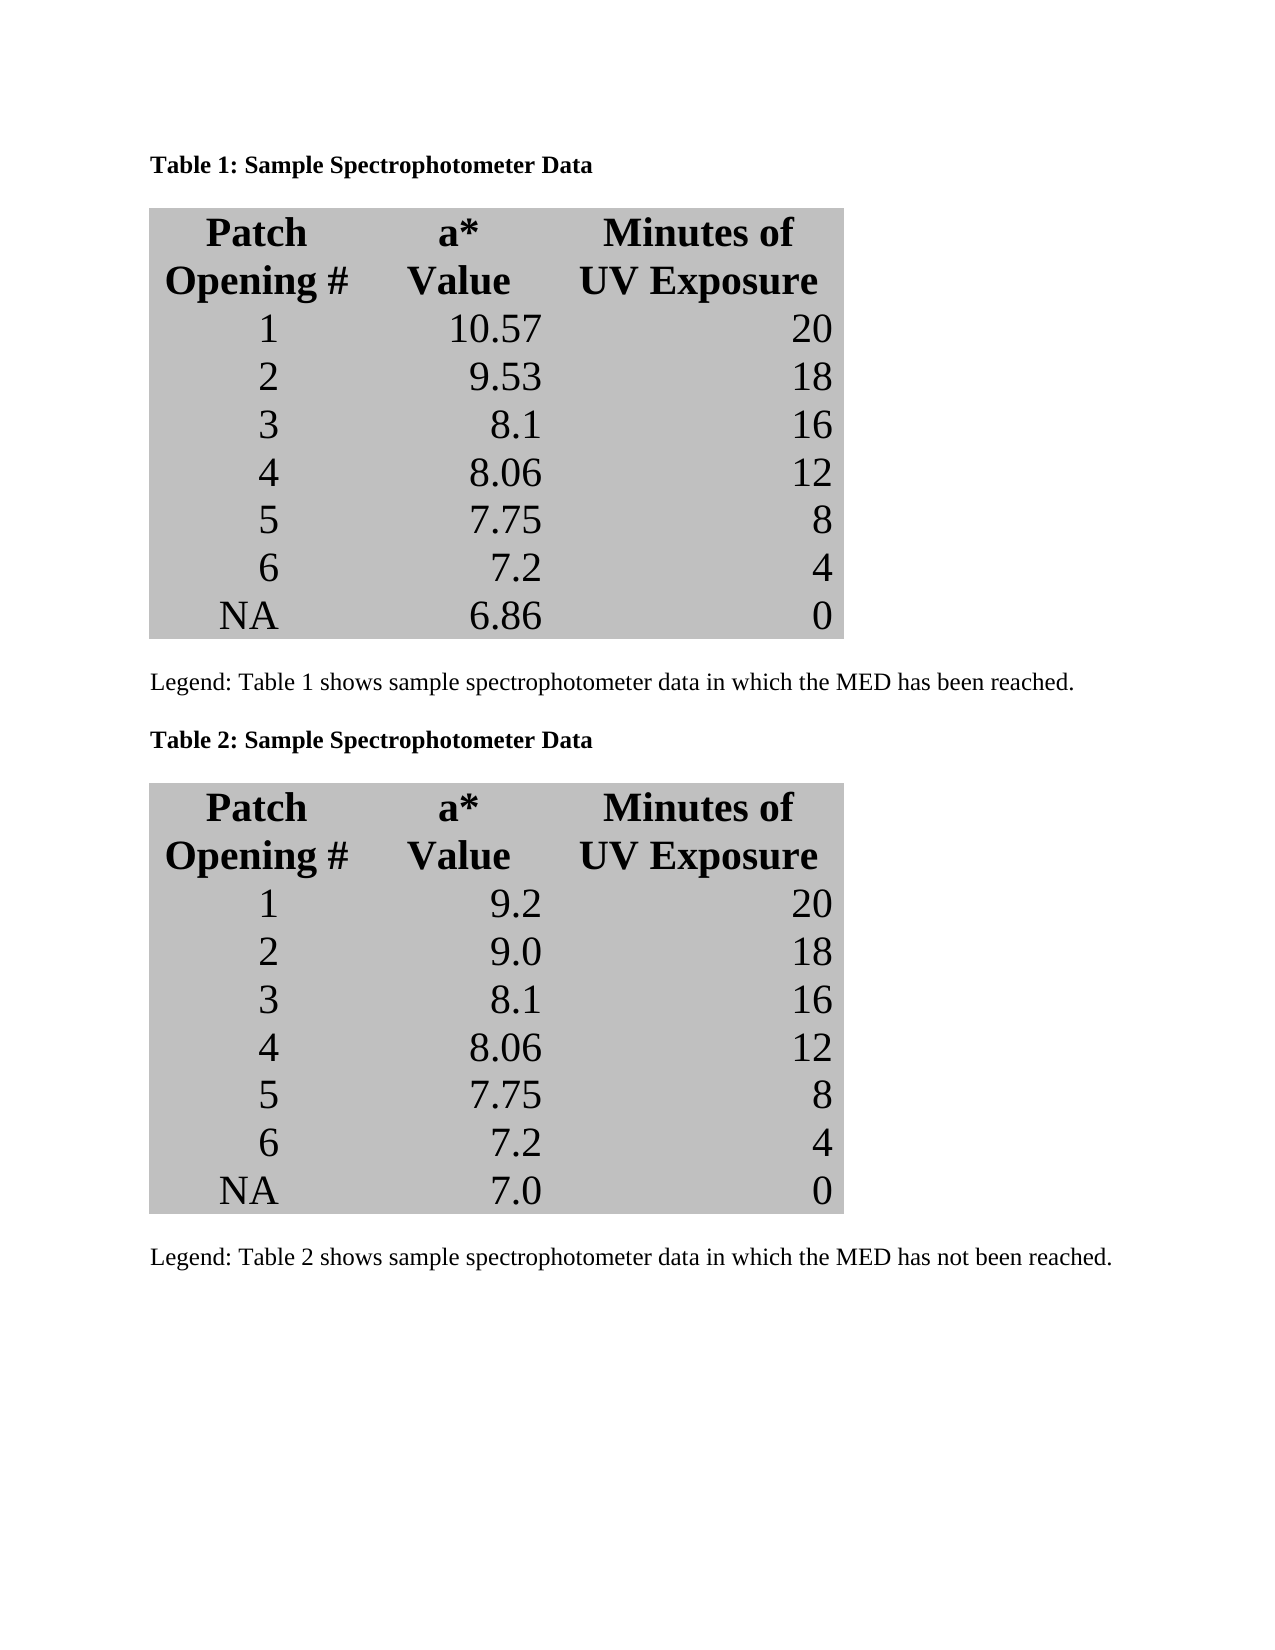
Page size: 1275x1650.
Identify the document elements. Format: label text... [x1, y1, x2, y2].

text Table 2: Sample Spectrophotometer Data [150, 725, 1125, 754]
table_cell 7.2 [290, 543, 553, 591]
table_cell 18 [553, 351, 844, 399]
table_header Minutes of UV Exposure [553, 208, 844, 303]
table_cell 1 [149, 878, 290, 926]
table_header Patch Opening # [149, 208, 364, 303]
table_cell 7.2 [290, 1118, 553, 1166]
table_cell NA [149, 1166, 290, 1214]
table_cell 4 [553, 1118, 844, 1166]
text Legend: Table 2 shows sample spectrophotometer data in which the MED has not been reached. [150, 1242, 1125, 1271]
table_cell 8.06 [290, 447, 553, 495]
table_cell 0 [553, 1166, 844, 1214]
table_cell 2 [149, 926, 290, 974]
table_cell 3 [149, 399, 290, 447]
table_cell 8.1 [290, 974, 553, 1022]
table_cell 0 [553, 591, 844, 639]
table_cell NA [149, 591, 290, 639]
table_cell 16 [553, 974, 844, 1022]
table_cell 6.86 [290, 591, 553, 639]
table_cell 8.06 [290, 1022, 553, 1070]
table_cell 7.75 [290, 1070, 553, 1118]
table_cell 9.0 [290, 926, 553, 974]
table_header a* Value [364, 208, 553, 303]
table_cell 8 [553, 495, 844, 543]
table_cell 16 [553, 399, 844, 447]
text Legend: Table 1 shows sample spectrophotometer data in which the MED has been reached. [150, 667, 1125, 696]
table_cell 20 [553, 303, 844, 351]
table_cell 5 [149, 1070, 290, 1118]
table_cell 4 [149, 447, 290, 495]
table_cell 9.2 [290, 878, 553, 926]
table_header Patch Opening # [149, 783, 364, 878]
table_cell 2 [149, 351, 290, 399]
table_header a* Value [364, 783, 553, 878]
table_cell 20 [553, 878, 844, 926]
text Table 1: Sample Spectrophotometer Data [150, 150, 1125, 179]
table_cell 10.57 [290, 303, 553, 351]
table_cell 5 [149, 495, 290, 543]
table_cell 7.0 [290, 1166, 553, 1214]
table_cell 3 [149, 974, 290, 1022]
table_cell 18 [553, 926, 844, 974]
table_header Minutes of UV Exposure [553, 783, 844, 878]
table_cell 4 [149, 1022, 290, 1070]
table_cell 8 [553, 1070, 844, 1118]
table_cell 7.75 [290, 495, 553, 543]
table_cell 9.53 [290, 351, 553, 399]
table_cell 8.1 [290, 399, 553, 447]
table_cell 12 [553, 1022, 844, 1070]
table_cell 12 [553, 447, 844, 495]
table_cell 6 [149, 1118, 290, 1166]
table_cell 4 [553, 543, 844, 591]
table_cell 6 [149, 543, 290, 591]
table_cell 1 [149, 303, 290, 351]
